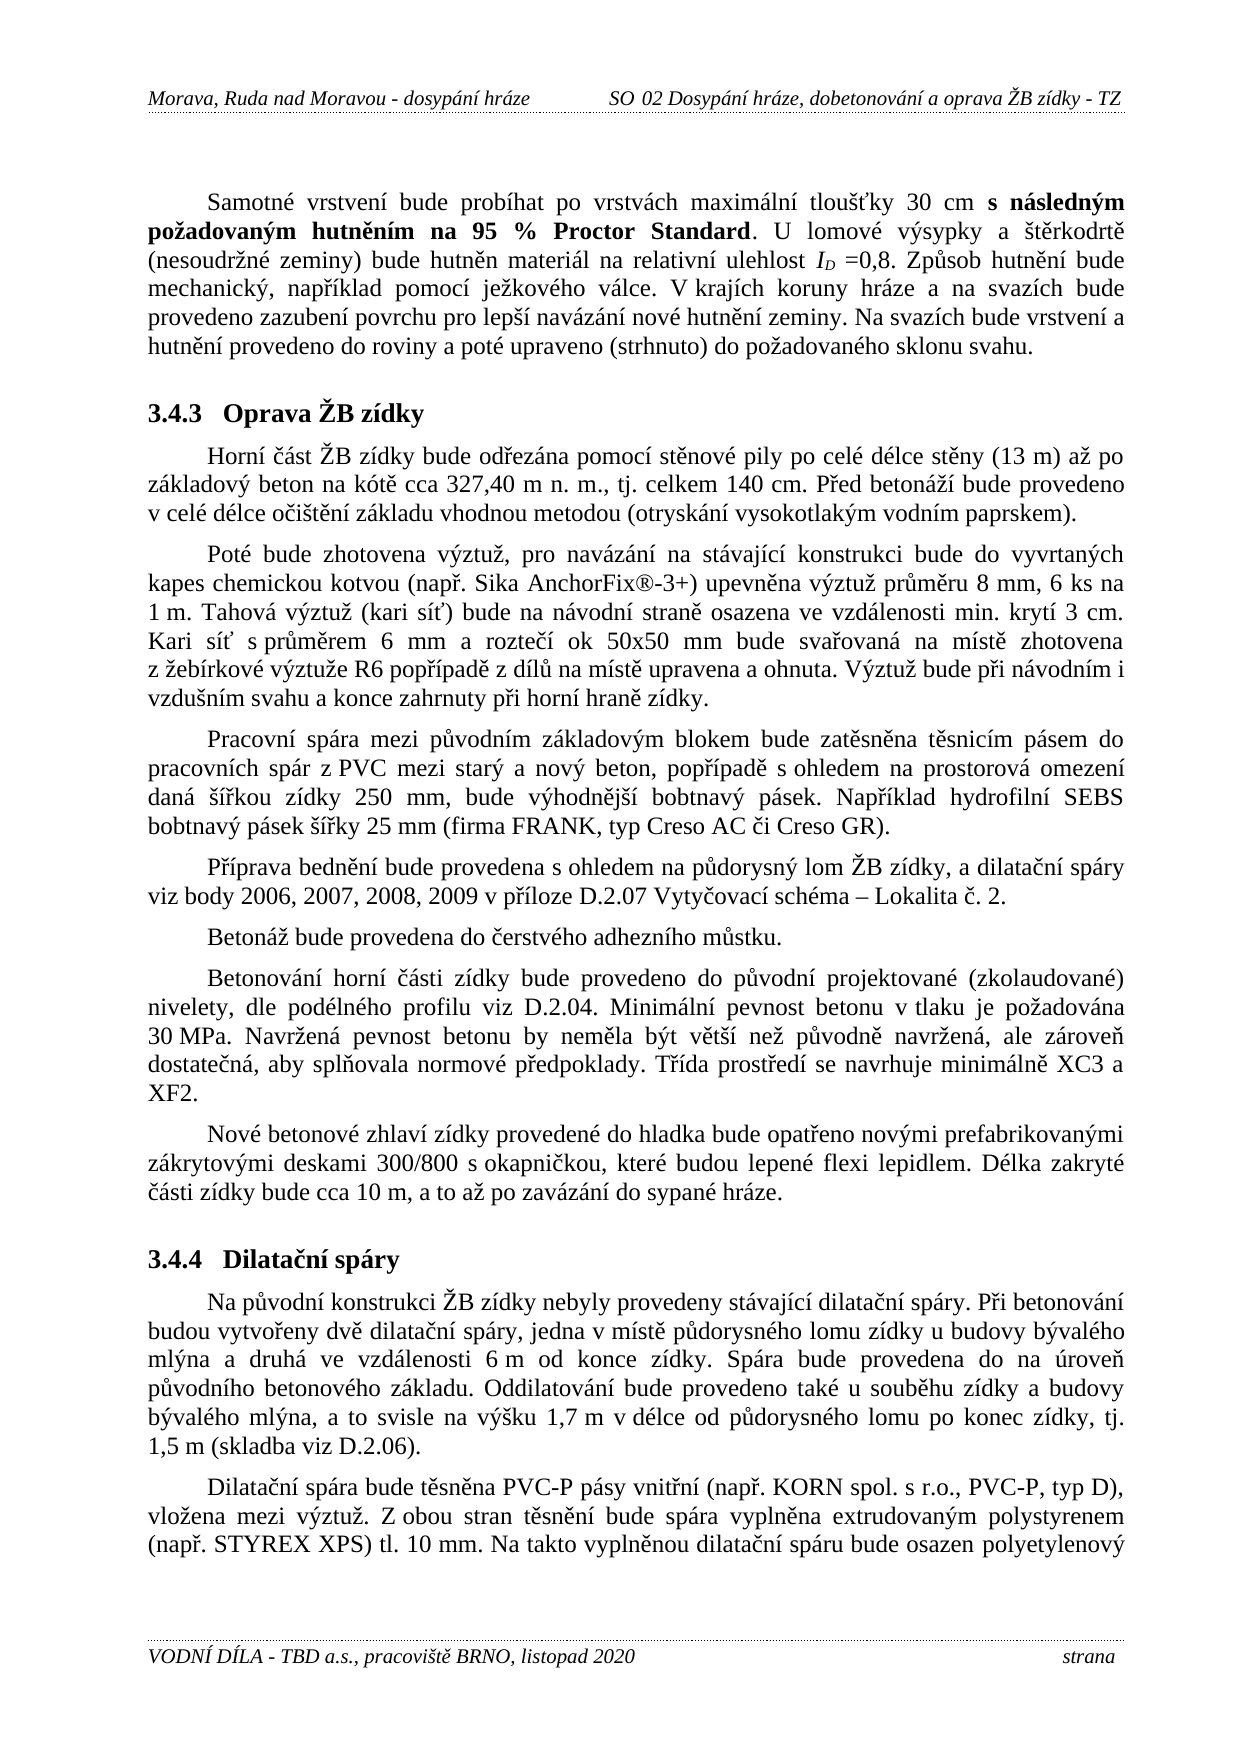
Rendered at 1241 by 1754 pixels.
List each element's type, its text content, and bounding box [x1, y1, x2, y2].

subtitle Oprava ŽB zídky [148, 397, 1125, 428]
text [148, 1472, 1125, 1558]
text Na původní konstrukci ŽB zídky nebyly provedeny stávající dilatační spáry. Při betonování budou vytvořeny dvě dilatační spáry, jedna v místě půdorysného lomu zídky u budovy bývalého mlýna a druhá ve vzdálenosti 6 m od konce zídky. Spára bude provedena do na úroveň původního betonového základu. Oddilatování bude provedeno také u souběhu zídky a budovy bývalého mlýna, a to svisle na výšku 1,7 m v délce od půdorysného lomu po konec zídky, tj. 1,5 m (skladba viz D.2.06). [148, 1287, 1125, 1459]
subtitle Dilatační spáry [148, 1243, 1125, 1274]
text Pracovní spára mezi původním základovým blokem bude zatěsněna těsnicím pásem do pracovních spár z PVC mezi starý a nový beton, popřípadě s ohledem na prostorová omezení daná šířkou zídky 250 mm, bude výhodnější bobtnavý pásek. Například hydrofilní SEBS bobtnavý pásek šířky 25 mm (firma FRANK, typ Creso AC či Creso GR). [148, 724, 1125, 839]
text Poté bude zhotovena výztuž, pro navázání na stávající konstrukci bude do vyvrtaných kapes chemickou kotvou (např. Sika AnchorFix®-3+) upevněna výztuž průměru 8 mm, 6 ks na 1 m. Tahová výztuž (kari síť) bude na návodní straně osazena ve vzdálenosti min. krytí 3 cm. Kari síť s průměrem 6 mm a roztečí ok 50x50 mm bude svařovaná na místě zhotovena z žebírkové výztuže R6 popřípadě z dílů na místě upravena a ohnuta. Výztuž bude při návodním i vzdušním svahu a konce zahrnuty při horní hraně zídky. [148, 539, 1125, 712]
text Nové betonové zhlaví zídky provedené do hladka bude opatřeno novými prefabrikovanými zákrytovými deskami 300/800 s okapničkou, které budou lepené flexi lepidlem. Délka zakryté části zídky bude cca 10 m, a to až po zavázání do sypané hráze. [148, 1119, 1125, 1206]
text Příprava bednění bude provedena s ohledem na půdorysný lom ŽB zídky, a dilatační spáry viz body 2006, 2007, 2008, 2009 v příloze D.2.07 Vytyčovací schéma – Lokalita č. 2. [148, 852, 1125, 909]
text Betonování horní části zídky bude provedeno do původní projektované (zkolaudované) nivelety, dle podélného profilu viz D.2.04. Minimální pevnost betonu v tlaku je požadována 30 MPa. Navržená pevnost betonu by neměla být větší než původně navržená, ale zároveň dostatečná, aby splňovala normové předpoklady. Třída prostředí se navrhuje minimálně XC3 a XF2. [148, 963, 1125, 1107]
text Betonáž bude provedena do čerstvého adhezního můstku. [148, 922, 1125, 951]
text Horní část ŽB zídky bude odřezána pomocí stěnové pily po celé délce stěny (13 m) až po základový beton na kótě cca 327,40 m n. m., tj. celkem 140 cm. Před betonáží bude provedeno v celé délce očištění základu vhodnou metodou (otryskání vysokotlakým vodním paprskem). [148, 441, 1125, 527]
text Samotné vrstvení bude probíhat po vrstvách maximální tloušťky 30 cm s následným požadovaným hutněním na 95 % Proctor Standard. U lomové výsypky a štěrkodrtě (nesoudržné zeminy) bude hutněn materiál na relativní ulehlost ID =0,8. Způsob hutnění bude mechanický, například pomocí ježkového válce. V krajích koruny hráze a na svazích bude provedeno zazubení povrchu pro lepší navázání nové hutnění zeminy. Na svazích bude vrstvení a hutnění provedeno do roviny a poté upraveno (strhnuto) do požadovaného sklonu svahu. [148, 187, 1125, 360]
